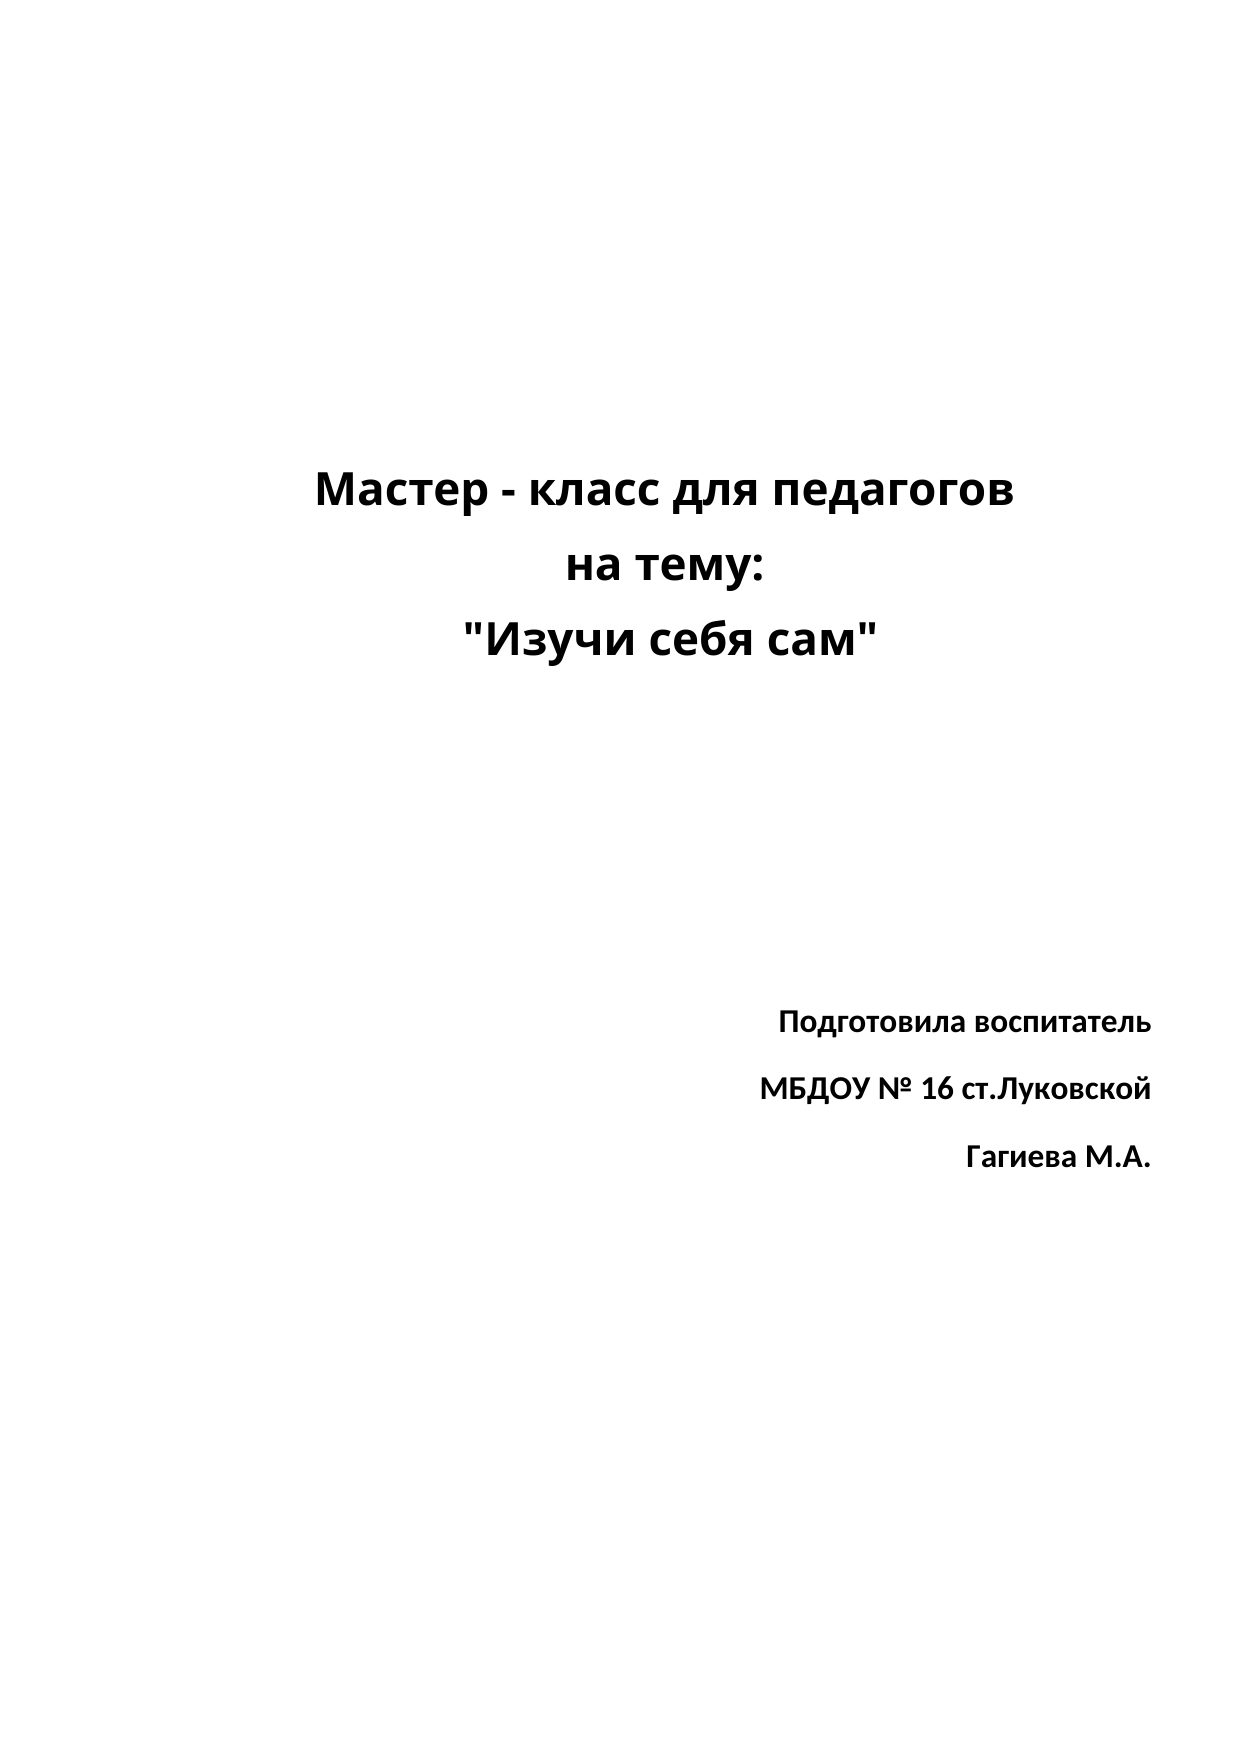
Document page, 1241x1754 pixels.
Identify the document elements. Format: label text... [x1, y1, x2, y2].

text на тему: [177, 532, 1152, 594]
text Подготовила воспитатель [177, 1000, 1152, 1040]
text Мастер - класс для педагогов [177, 457, 1152, 519]
text МБДОУ № 16 ст.Луковской [177, 1067, 1152, 1108]
text Гагиева М.А. [177, 1135, 1152, 1176]
text "Изучи себя сам" [177, 607, 1152, 669]
